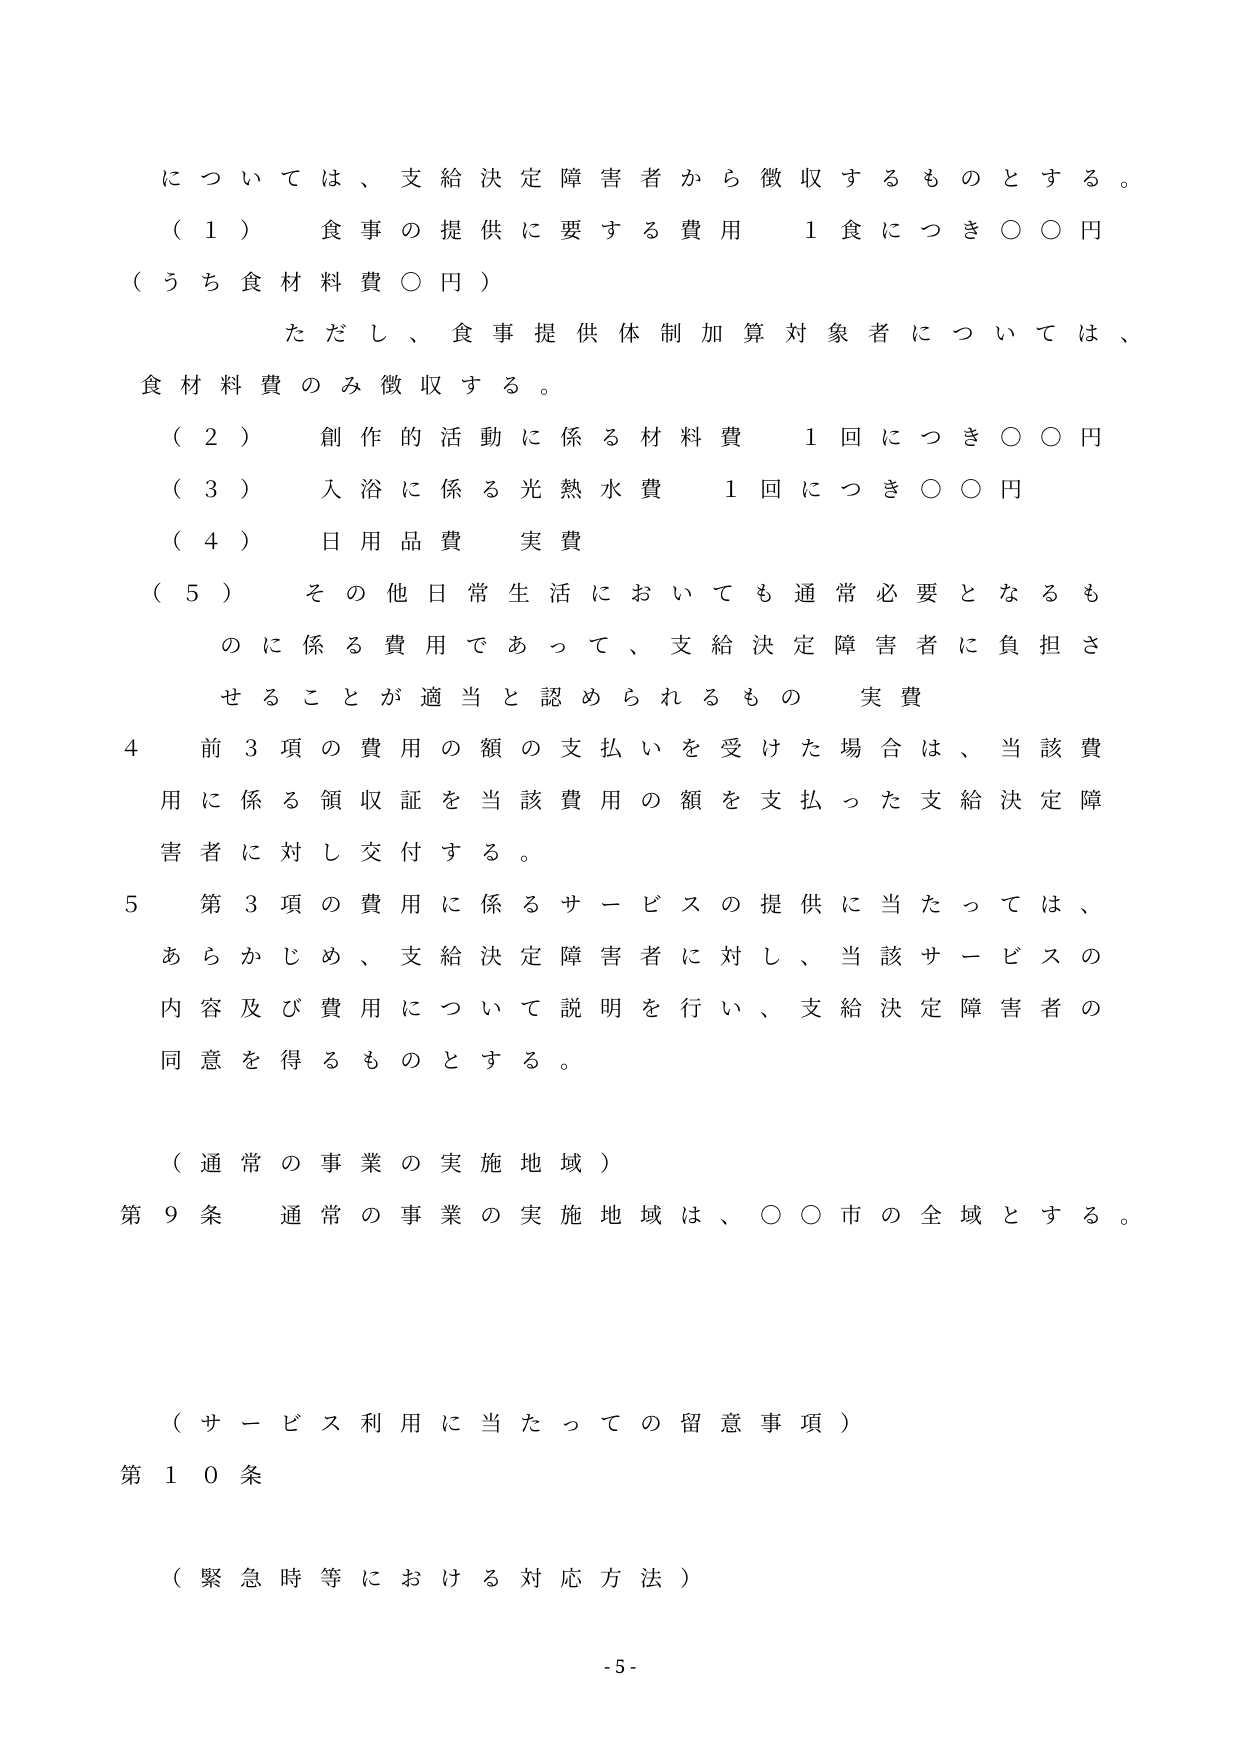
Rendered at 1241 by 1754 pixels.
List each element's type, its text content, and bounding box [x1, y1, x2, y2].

text （通常の事業の実施地域） [120, 1136, 1120, 1188]
text （２） 創作的活動に係る材料費 １回につき○○円 [120, 410, 1120, 462]
text ５ 第３項の費用に係るサービスの提供に当たっては、あらかじめ、支給決定障害者に対し、当該サービスの内容及び費用について説明を行い、支給決定障害者の同意を得るものとする。 [120, 877, 1120, 1084]
text （３） 入浴に係る光熱水費 １回につき○○円 [120, 462, 1120, 514]
text （１） 食事の提供に要する費用 １食につき○○円（うち食材料費○円） [120, 203, 1120, 306]
text ４ 前３項の費用の額の支払いを受けた場合は、当該費用に係る領収証を当該費用の額を支払った支給決定障害者に対し交付する。 [120, 721, 1120, 877]
text （４） 日用品費 実費 [120, 514, 1120, 566]
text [120, 151, 1120, 203]
text 第１０条 [120, 1448, 1120, 1499]
text （緊急時等における対応方法） [120, 1551, 1120, 1603]
text 第９条 通常の事業の実施地域は、○○市の全域とする。 [120, 1188, 1120, 1240]
text ただし、食事提供体制加算対象者については、食材料費のみ徴収する。 [136, 306, 1120, 410]
text （５） その他日常生活においても通常必要となるものに係る費用であって、支給決定障害者に負担させることが適当と認められるもの 実費 [140, 566, 1120, 721]
text （サービス利用に当たっての留意事項） [120, 1396, 1120, 1448]
